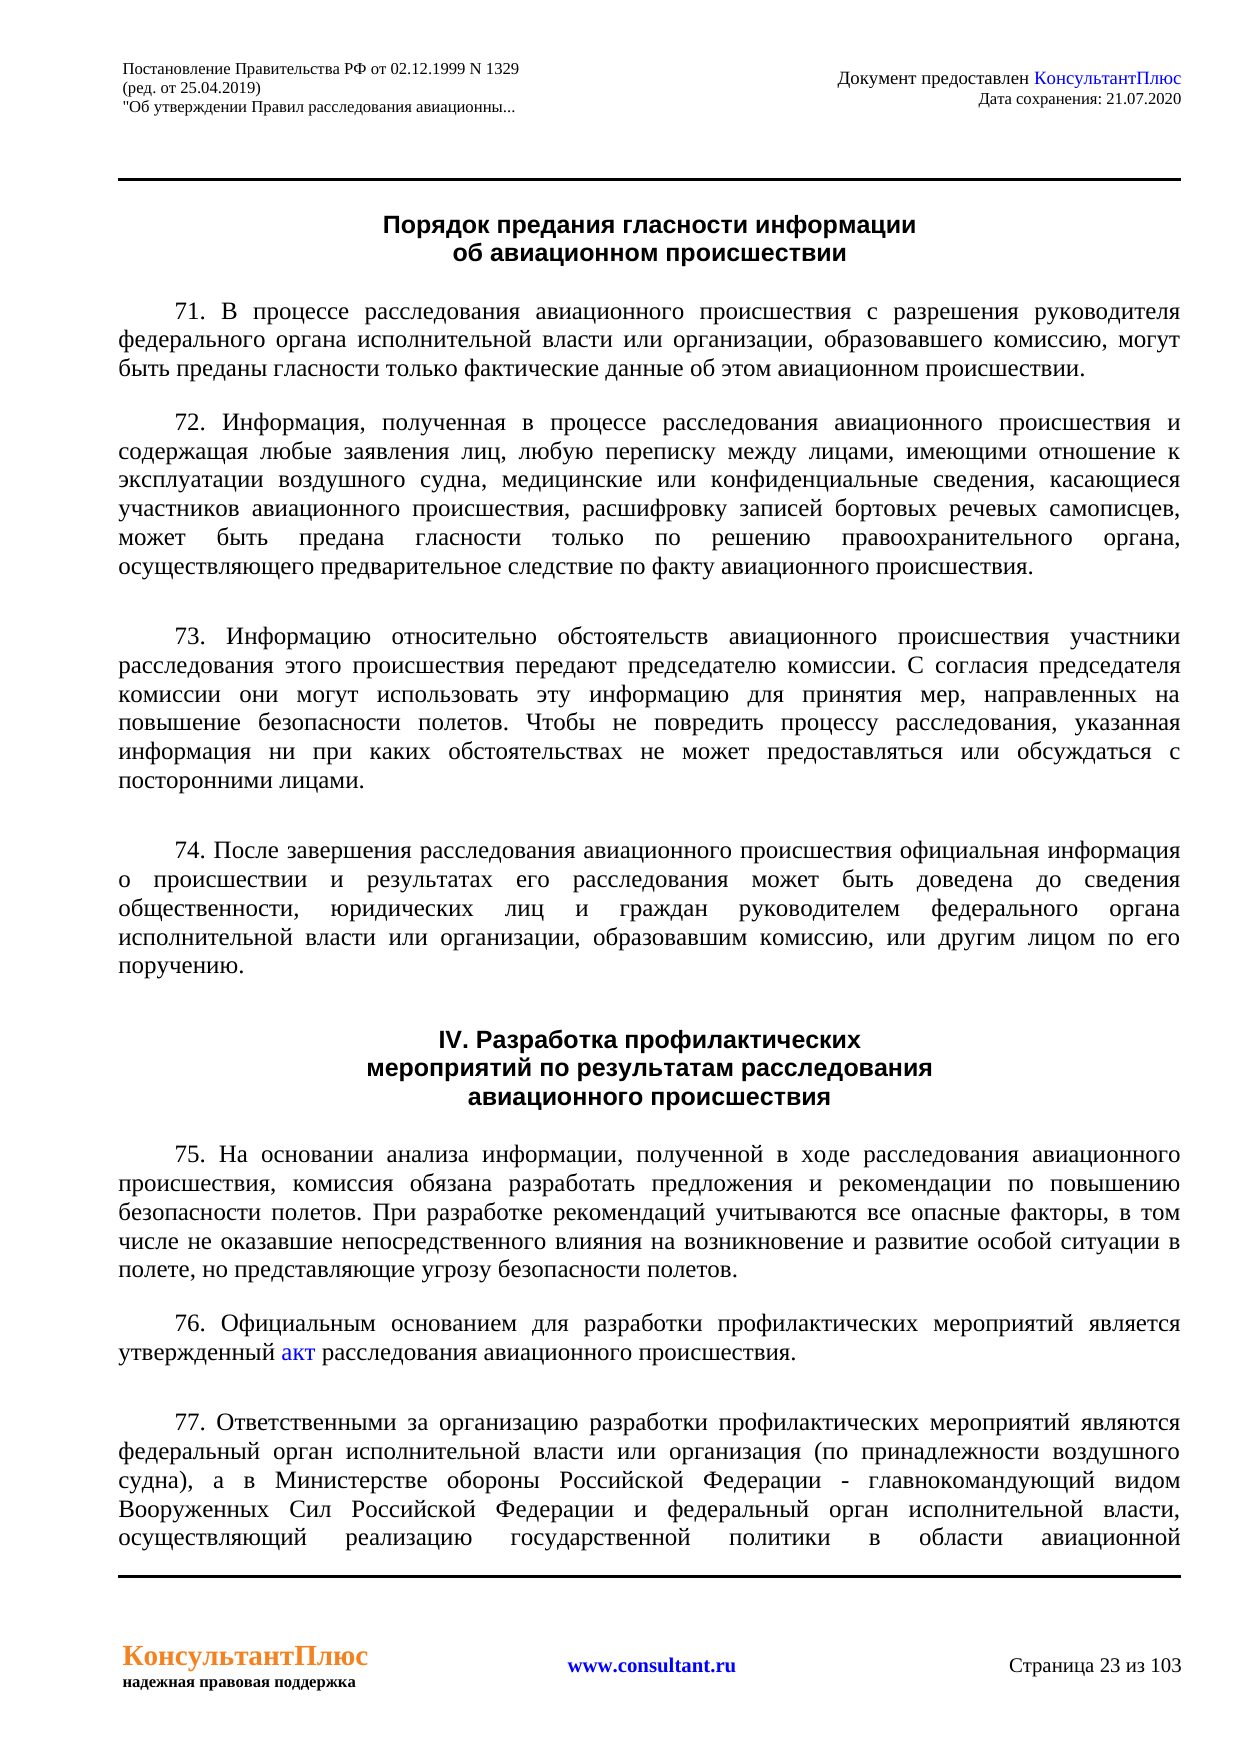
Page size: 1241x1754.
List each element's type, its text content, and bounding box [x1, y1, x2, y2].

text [118, 1407, 1181, 1551]
text 75. На основании анализа информации, полученной в ходе расследования авиационного происшествия, комиссия обязана разработать предложения и рекомендации по повышению безопасности полетов. При разработке рекомендаций учитываются все опасные факторы, в том числе не оказавшие непосредственного влияния на возникновение и развитие особой ситуации в полете, но представляющие угрозу безопасности полетов. [118, 1139, 1181, 1283]
text 76. Официальным основанием для разработки профилактических мероприятий является утвержденный акт расследования авиационного происшествия. [118, 1308, 1181, 1366]
title Порядок предания гласности информации [118, 209, 1181, 238]
text 72. Информация, полученная в процессе расследования авиационного происшествия и содержащая любые заявления лиц, любую переписку между лицами, имеющими отношение к эксплуатации воздушного судна, медицинские или конфиденциальные сведения, касающиеся участников авиационного происшествия, расшифровку записей бортовых речевых самописцев, может быть предана гласности только по решению правоохранительного органа, осуществляющего предварительное следствие по факту авиационного происшествия. [118, 407, 1181, 579]
title авиационного происшествия [118, 1082, 1181, 1111]
title об авиационном происшествии [118, 238, 1181, 267]
text 71. В процессе расследования авиационного происшествия с разрешения руководителя федерального органа исполнительной власти или организации, образовавшего комиссию, могут быть преданы гласности только фактические данные об этом авиационном происшествии. [118, 296, 1181, 382]
text 74. После завершения расследования авиационного происшествия официальная информация о происшествии и результатах его расследования может быть доведена до сведения общественности, юридических лиц и граждан руководителем федерального органа исполнительной власти или организации, образовавшим комиссию, или другим лицом по его поручению. [118, 835, 1181, 979]
title мероприятий по результатам расследования [118, 1053, 1181, 1082]
text 73. Информацию относительно обстоятельств авиационного происшествия участники расследования этого происшествия передают председателю комиссии. С согласия председателя комиссии они могут использовать эту информацию для принятия мер, направленных на повышение безопасности полетов. Чтобы не повредить процессу расследования, указанная информация ни при каких обстоятельствах не может предоставляться или обсуждаться с посторонними лицами. [118, 621, 1181, 794]
title IV. Разработка профилактических [118, 1024, 1181, 1053]
